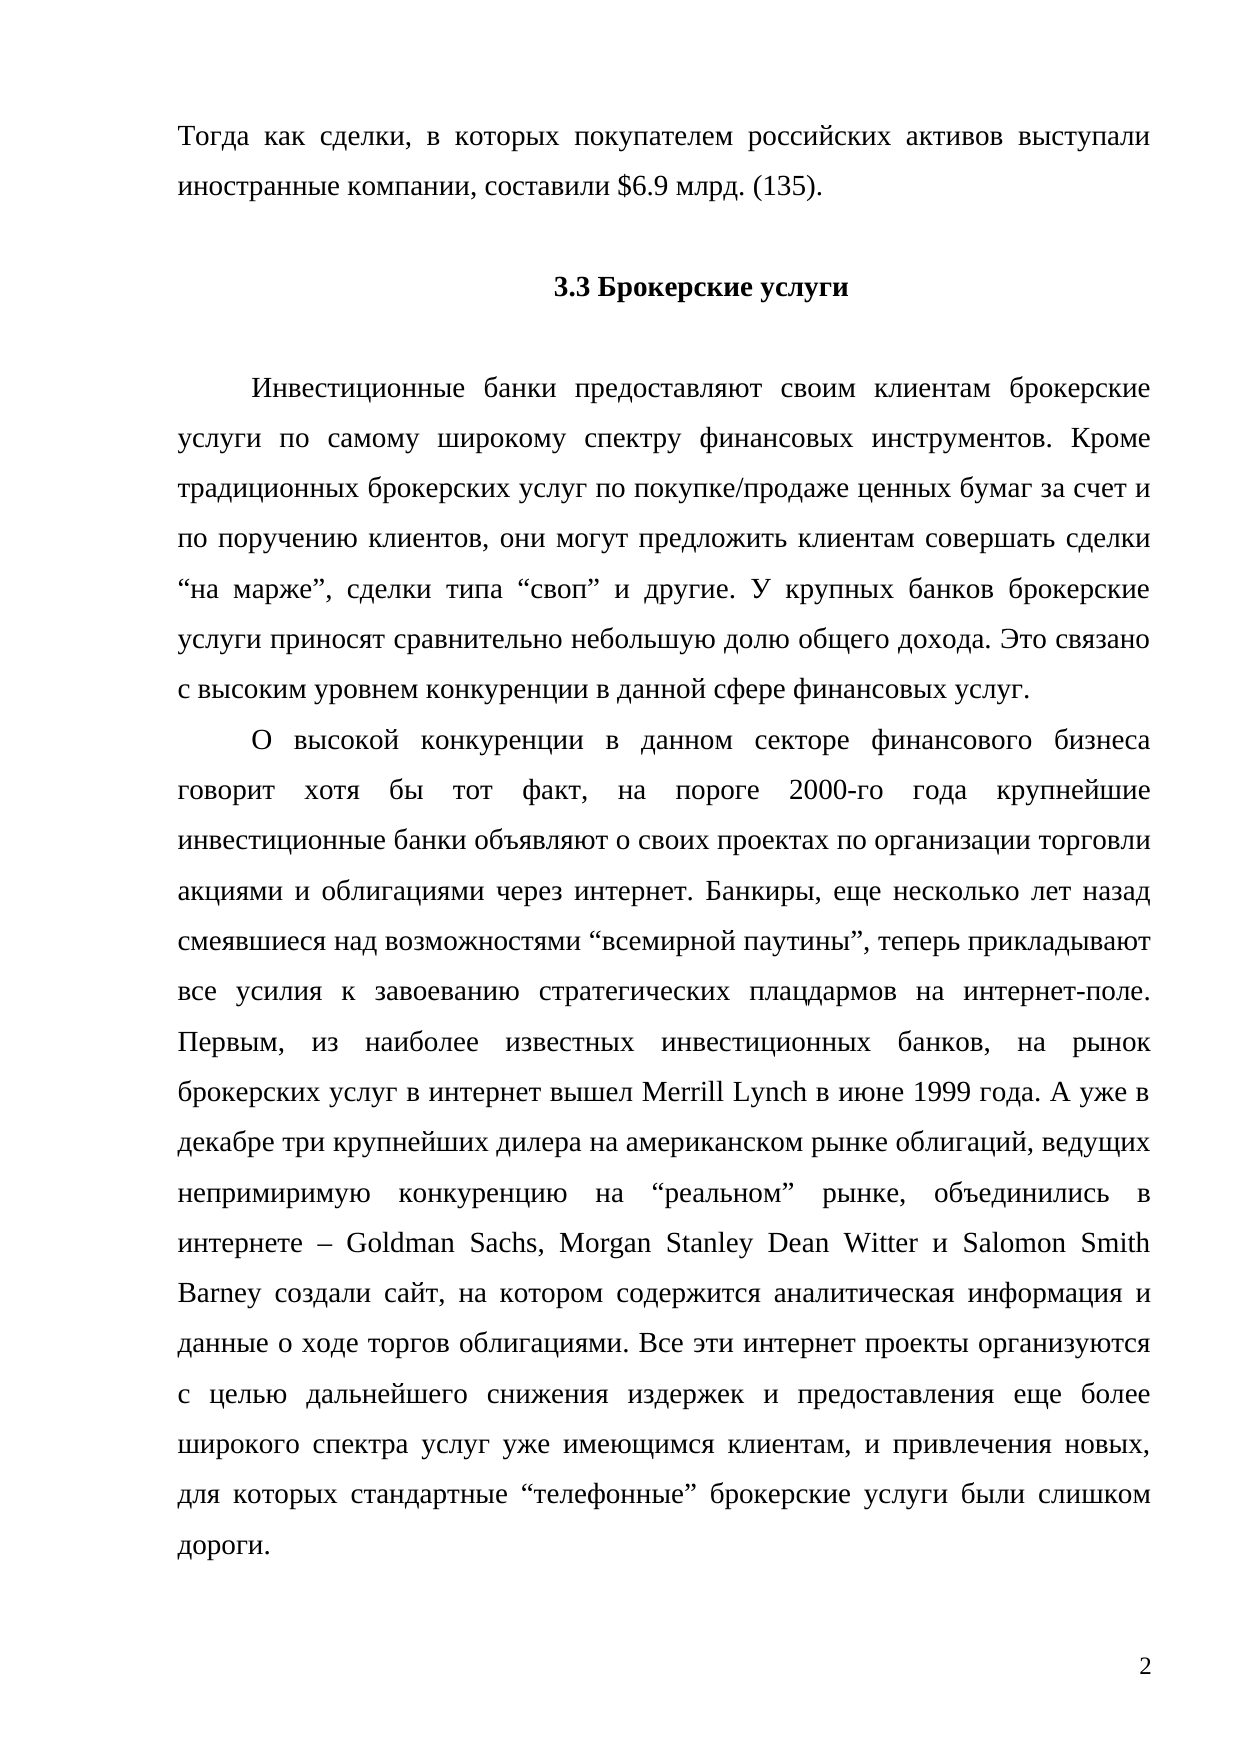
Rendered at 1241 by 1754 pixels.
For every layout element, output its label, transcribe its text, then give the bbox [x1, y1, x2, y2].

text Инвестиционные банки предоставляют своим клиентам брокерские услуги по самому широкому спектру финансовых инструментов. Кроме традиционных брокерских услуг по покупке/продаже ценных бумаг за счет и по поручению клиентов, они могут предложить клиентам совершать сделки “на марже”, сделки типа “своп” и другие. У крупных банков брокерские услуги приносят сравнительно небольшую долю общего дохода. Это связано с высоким уровнем конкуренции в данной сфере финансовых услуг. [177, 370, 1152, 705]
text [177, 118, 1152, 202]
subtitle 3.3 Брокерские услуги [177, 269, 1152, 303]
text О высокой конкуренции в данном секторе финансового бизнеса говорит хотя бы тот факт, на пороге 2000-го года крупнейшие инвестиционные банки объявляют о своих проектах по организации торговли акциями и облигациями через интернет. Банкиры, еще несколько лет назад смеявшиеся над возможностями “всемирной паутины”, теперь прикладывают все усилия к завоеванию стратегических плацдармов на интернет-поле. Первым, из наиболее известных инвестиционных банков, на рынок брокерских услуг в интернет вышел Merrill Lynch в июне 1999 года. А уже в декабре три крупнейших дилера на американском рынке облигаций, ведущих непримиримую конкуренцию на “реальном” рынке, объединились в интернете – Goldman Sachs, Morgan Stanley Dean Witter и Salomon Smith Barney создали сайт, на котором содержится аналитическая информация и данные о ходе торгов облигациями. Все эти интернет проекты организуются с целью дальнейшего снижения издержек и предоставления еще более широкого спектра услуг уже имеющимся клиентам, и привлечения новых, для которых стандартные “телефонные” брокерские услуги были слишком дороги. [177, 722, 1152, 1560]
